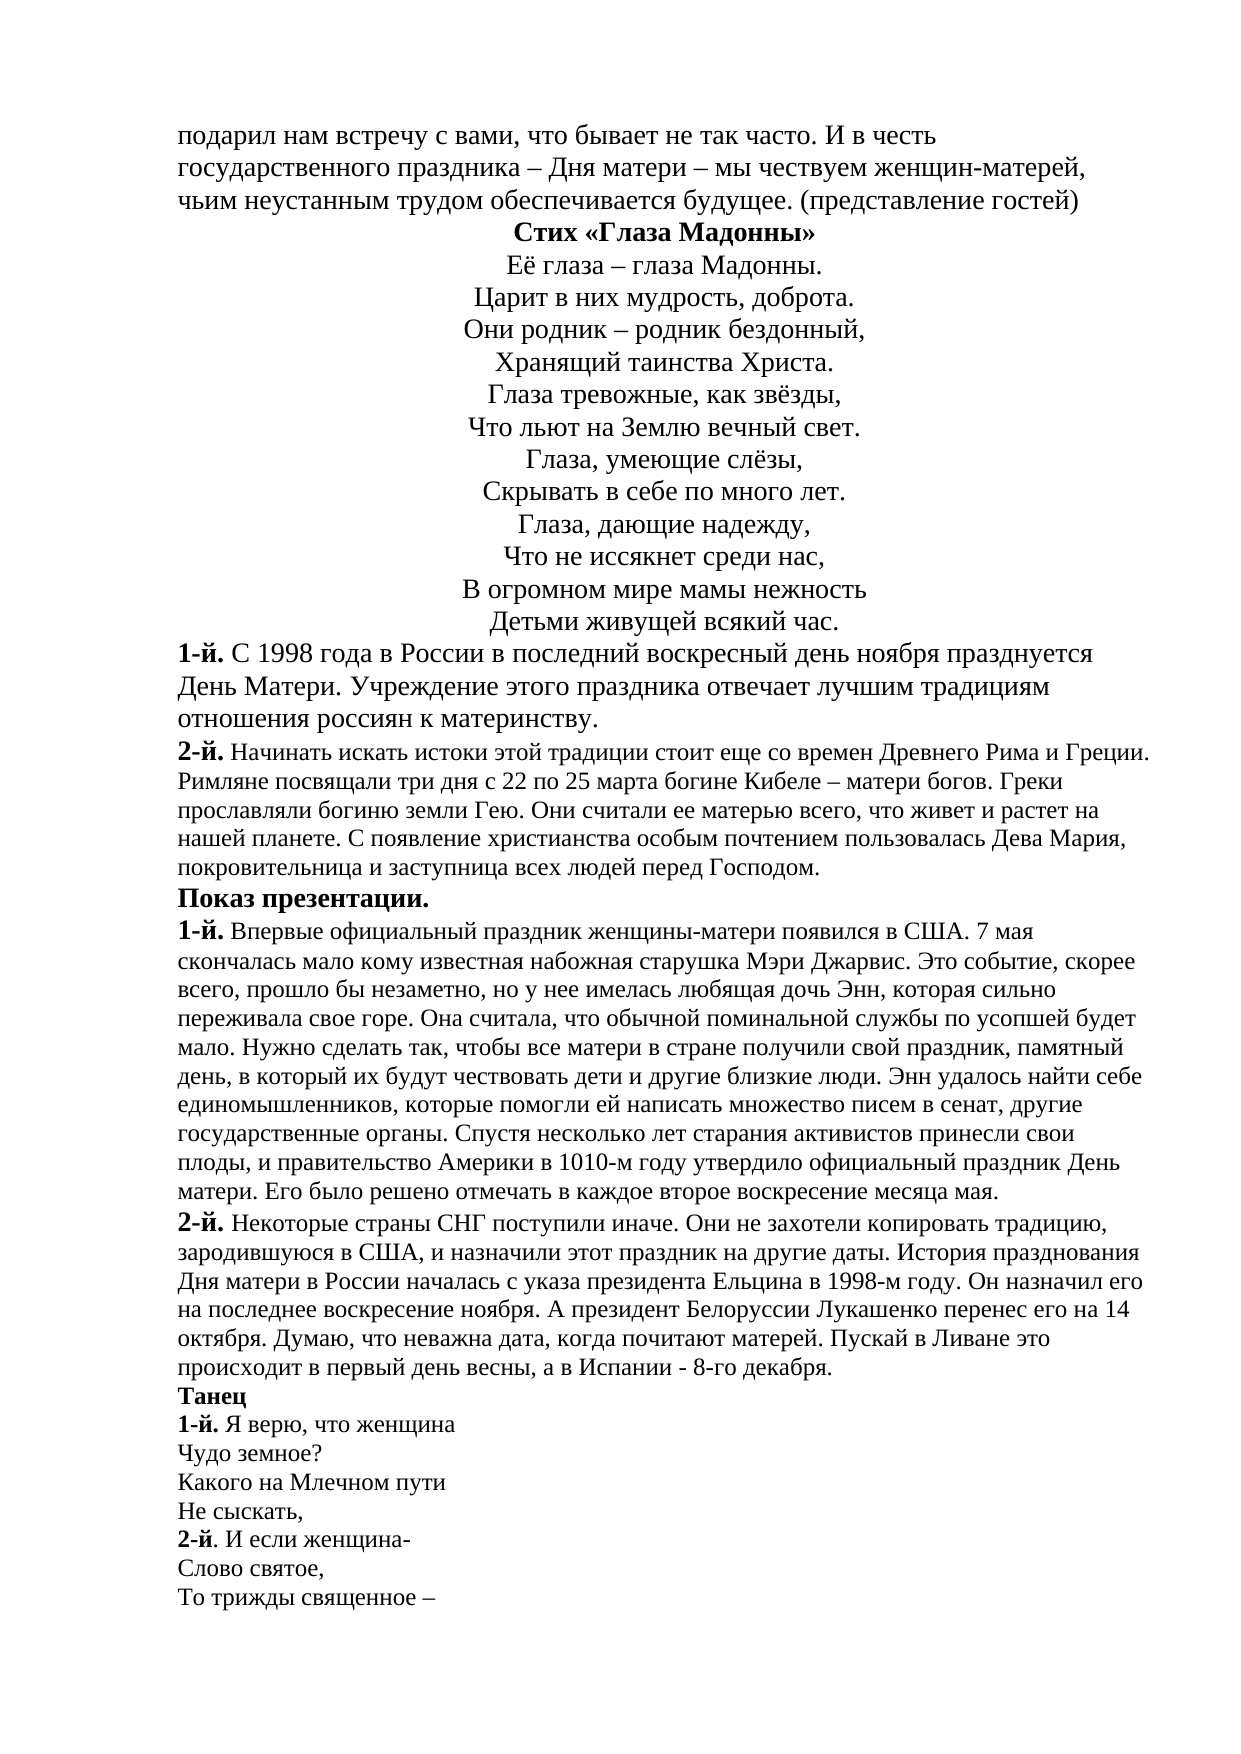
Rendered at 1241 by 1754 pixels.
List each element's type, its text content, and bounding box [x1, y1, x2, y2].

text Глаза, дающие надежду, [177, 507, 1152, 539]
text Скрывать в себе по много лет. [177, 474, 1152, 507]
text 2-й. Начинать искать истоки этой традиции стоит еще со времен Древнего Рима и Греции. Римляне посвящали три дня с 22 по 25 марта богине Кибеле – матери богов. Греки прославляли богиню земли Гею. Они считали ее матерью всего, что живет и растет на нашей планете. С появление христианства особым почтением пользовалась Дева Мария, покровительница и заступница всех людей перед Господом. [177, 734, 1152, 881]
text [177, 118, 1152, 215]
text Не сыскать, [177, 1496, 1152, 1524]
text Они родник – родник бездонный, [177, 312, 1152, 345]
text Детьми живущей всякий час. [177, 604, 1152, 636]
text Чудо земное? [177, 1438, 1152, 1467]
text Слово святое, [177, 1553, 1152, 1582]
text 1-й. С 1998 года в России в последний воскресный день ноября празднуется День Матери. Учреждение этого праздника отвечает лучшим традициям отношения россиян к материнству. [177, 636, 1152, 734]
text То трижды священное – [177, 1582, 1152, 1611]
text В огромном мире мамы нежность [177, 572, 1152, 604]
text Глаза тревожные, как звёзды, [177, 377, 1152, 410]
text 1-й. Я верю, что женщина [177, 1409, 1152, 1438]
text Глаза, умеющие слёзы, [177, 442, 1152, 474]
text Какого на Млечном пути [177, 1467, 1152, 1496]
text Что не иссякнет среди нас, [177, 539, 1152, 572]
text Царит в них мудрость, доброта. [177, 280, 1152, 312]
text Что льют на Землю вечный свет. [177, 410, 1152, 442]
text 2-й. Некоторые страны СНГ поступили иначе. Они не захотели копировать традицию, зародившуюся в США, и назначили этот праздник на другие даты. История празднования Дня матери в России началась с указа президента Ельцина в 1998-м году. Он назначил его на последнее воскресение ноября. А президент Белоруссии Лукашенко перенес его на 14 октября. Думаю, что неважна дата, когда почитают матерей. Пускай в Ливане это происходит в первый день весны, а в Испании - 8-го декабря. [177, 1204, 1152, 1381]
text 1-й. Впервые официальный праздник женщины-матери появился в США. 7 мая скончалась мало кому известная набожная старушка Мэри Джарвис. Это событие, скорее всего, прошло бы незаметно, но у нее имелась любящая дочь Энн, которая сильно переживала свое горе. Она считала, что обычной поминальной службы по усопшей будет мало. Нужно сделать так, чтобы все матери в стране получили свой праздник, памятный день, в который их будут чествовать дети и другие близкие люди. Энн удалось найти себе единомышленников, которые помогли ей написать множество писем в сенат, другие государственные органы. Спустя несколько лет старания активистов принесли свои плоды, и правительство Америки в 1010-м году утвердило официальный праздник День матери. Его было решено отмечать в каждое второе воскресение месяца мая. [177, 913, 1152, 1204]
text Стих «Глаза Мадонны» [177, 215, 1152, 248]
text Хранящий таинства Христа. [177, 345, 1152, 377]
text Показ презентации. [177, 881, 1152, 913]
text 2-й. И если женщина- [177, 1524, 1152, 1553]
text Её глаза – глаза Мадонны. [177, 248, 1152, 280]
text Танец [177, 1381, 1152, 1409]
